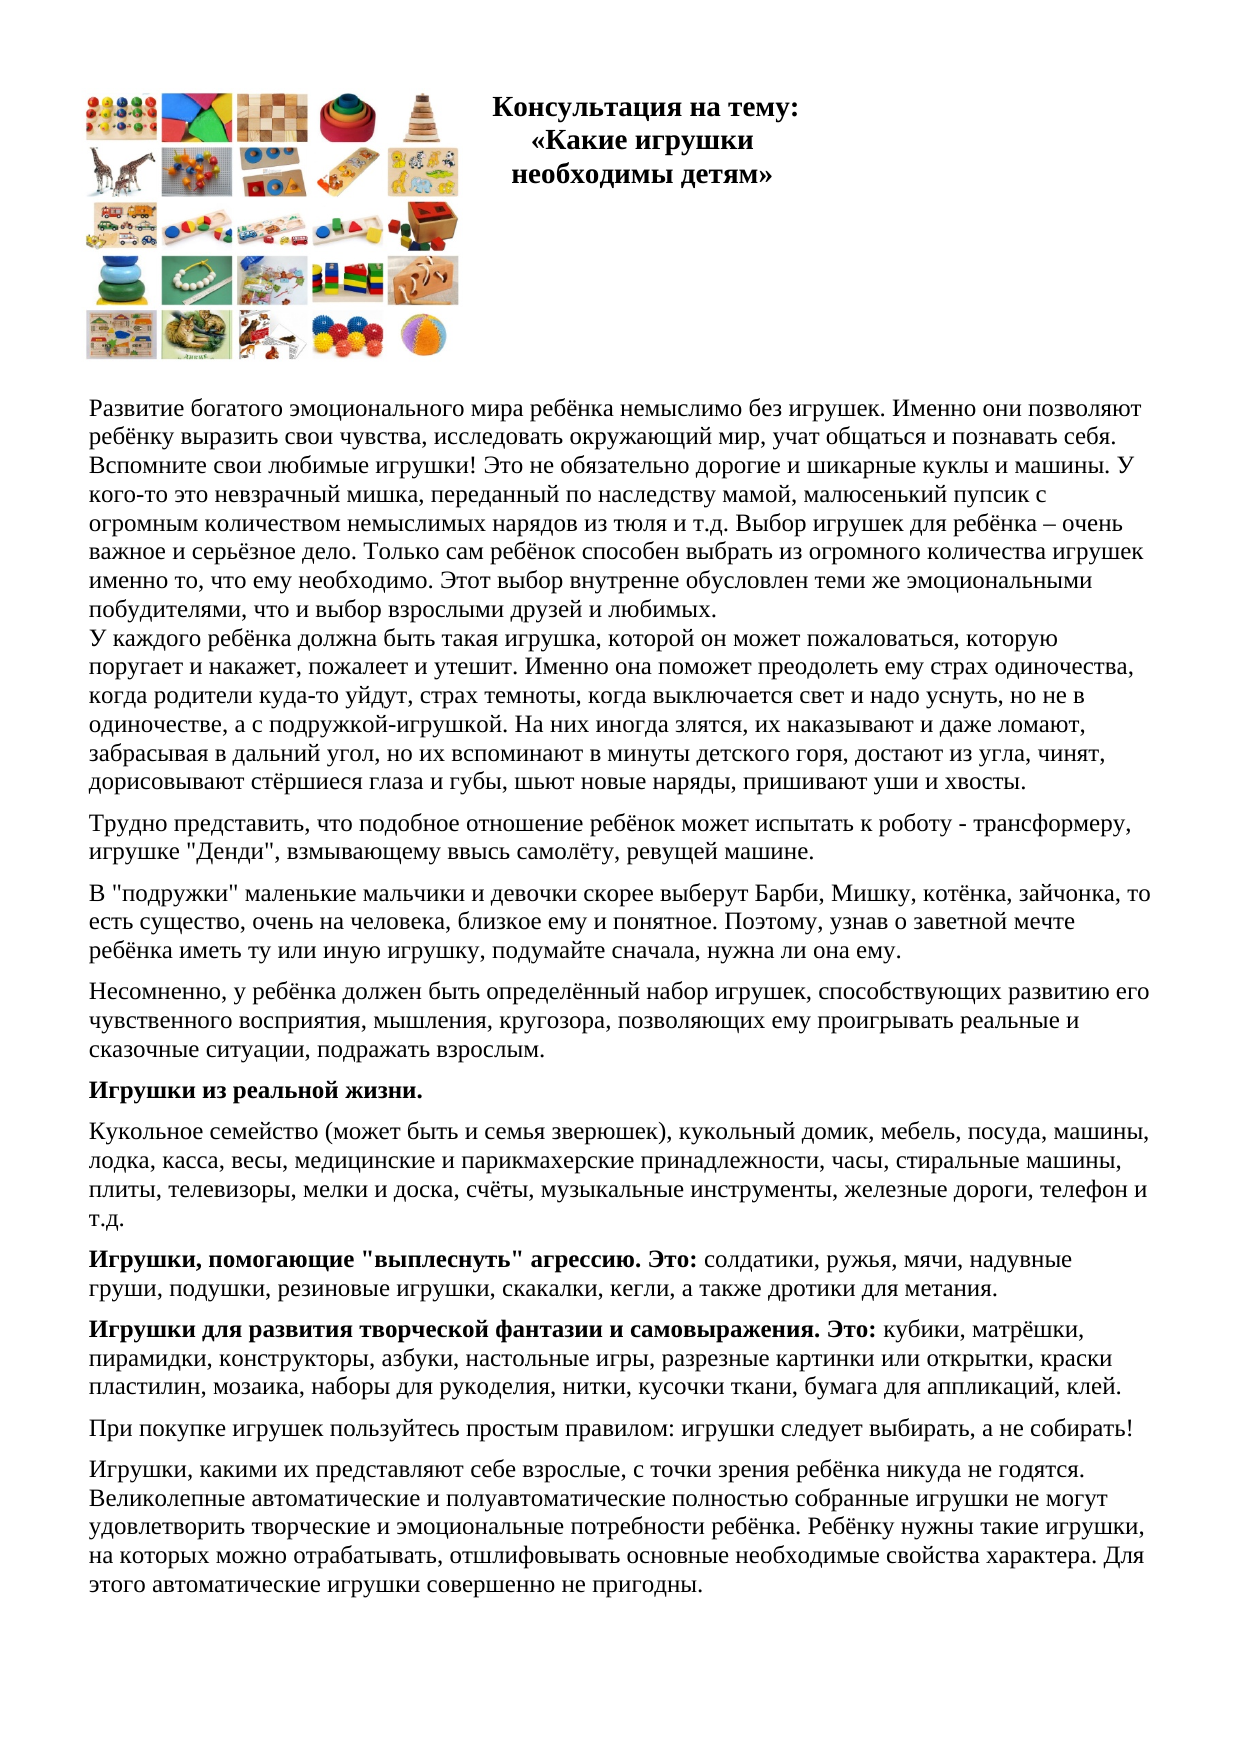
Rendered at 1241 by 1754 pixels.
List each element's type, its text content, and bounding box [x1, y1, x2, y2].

text Игрушки для развития творческой фантазии и самовыражения. Это: кубики, матрёшки, пирамидки, конструкторы, азбуки, настольные игры, разрезные картинки или открытки, краски пластилин, мозаика, наборы для рукоделия, нитки, кусочки ткани, бумага для аппликаций, клей. [89, 1314, 1152, 1400]
text Игрушки, помогающие "выплеснуть" агрессию. Это: солдатики, ружья, мячи, надувные груши, подушки, резиновые игрушки, скакалки, кегли, а также дротики для метания. [89, 1244, 1152, 1301]
text Развитие богатого эмоционального мира ребёнка немыслимо без игрушек. Именно они позволяют ребёнку выразить свои чувства, исследовать окружающий мир, учат общаться и познавать себя. Вспомните свои любимые игрушки! Это не обязательно дорогие и шикарные куклы и машины. У кого-то это невзрачный мишка, переданный по наследству мамой, малюсенький пупсик с огромным количеством немыслимых нарядов из тюля и т.д. Выбор игрушек для ребёнка – очень важное и серьёзное дело. Только сам ребёнок способен выбрать из огромного количества игрушек именно то, что ему необходимо. Этот выбор внутренне обусловлен теми же эмоциональными побудителями, что и выбор взрослыми друзей и любимых. [89, 364, 1152, 623]
text Трудно представить, что подобное отношение ребёнок может испытать к роботу - трансформеру, игрушке "Денди", взмывающему ввысь самолёту, ревущей машине. [89, 808, 1152, 865]
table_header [464, 89, 820, 364]
text Игрушки, какими их представляют себе взрослые, с точки зрения ребёнка никуда не годятся. Великолепные автоматические и полуавтоматические полностью собранные игрушки не могут удовлетворить творческие и эмоциональные потребности ребёнка. Ребёнку нужны такие игрушки, на которых можно отрабатывать, отшлифовывать основные необходимые свойства характера. Для этого автоматические игрушки совершенно не пригодны. [89, 1454, 1152, 1598]
text При покупке игрушек пользуйтесь простым правилом: игрушки следует выбирать, а не собирать! [89, 1413, 1152, 1441]
text В "подружки" маленькие мальчики и девочки скорее выберут Барби, Мишку, котёнка, зайчонка, то есть существо, очень на человека, близкое ему и понятное. Поэтому, узнав о заветной мечте ребёнка иметь ту или иную игрушку, подумайте сначала, нужна ли она ему. [89, 878, 1152, 964]
text Игрушки из реальной жизни. [89, 1075, 1152, 1104]
picture [81, 88, 463, 364]
text Несомненно, у ребёнка должен быть определённый набор игрушек, способствующих развитию его чувственного восприятия, мышления, кругозора, позволяющих ему проигрывать реальные и сказочные ситуации, подражать взрослым. [89, 976, 1152, 1063]
text У каждого ребёнка должна быть такая игрушка, которой он может пожаловаться, которую поругает и накажет, пожалеет и утешит. Именно она поможет преодолеть ему страх одиночества, когда родители куда-то уйдут, страх темноты, когда выключается свет и надо уснуть, но не в одиночестве, а с подружкой-игрушкой. На них иногда злятся, их наказывают и даже ломают, забрасывая в дальний угол, но их вспоминают в минуты детского горя, достают из угла, чинят, дорисовывают стёршиеся глаза и губы, шьют новые наряды, пришивают уши и хвосты. [89, 623, 1152, 795]
text Кукольное семейство (может быть и семья зверюшек), кукольный домик, мебель, посуда, машины, лодка, касса, весы, медицинские и парикмахерские принадлежности, часы, стиральные машины, плиты, телевизоры, мелки и доска, счёты, музыкальные инструменты, железные дороги, телефон и т.д. [89, 1116, 1152, 1231]
